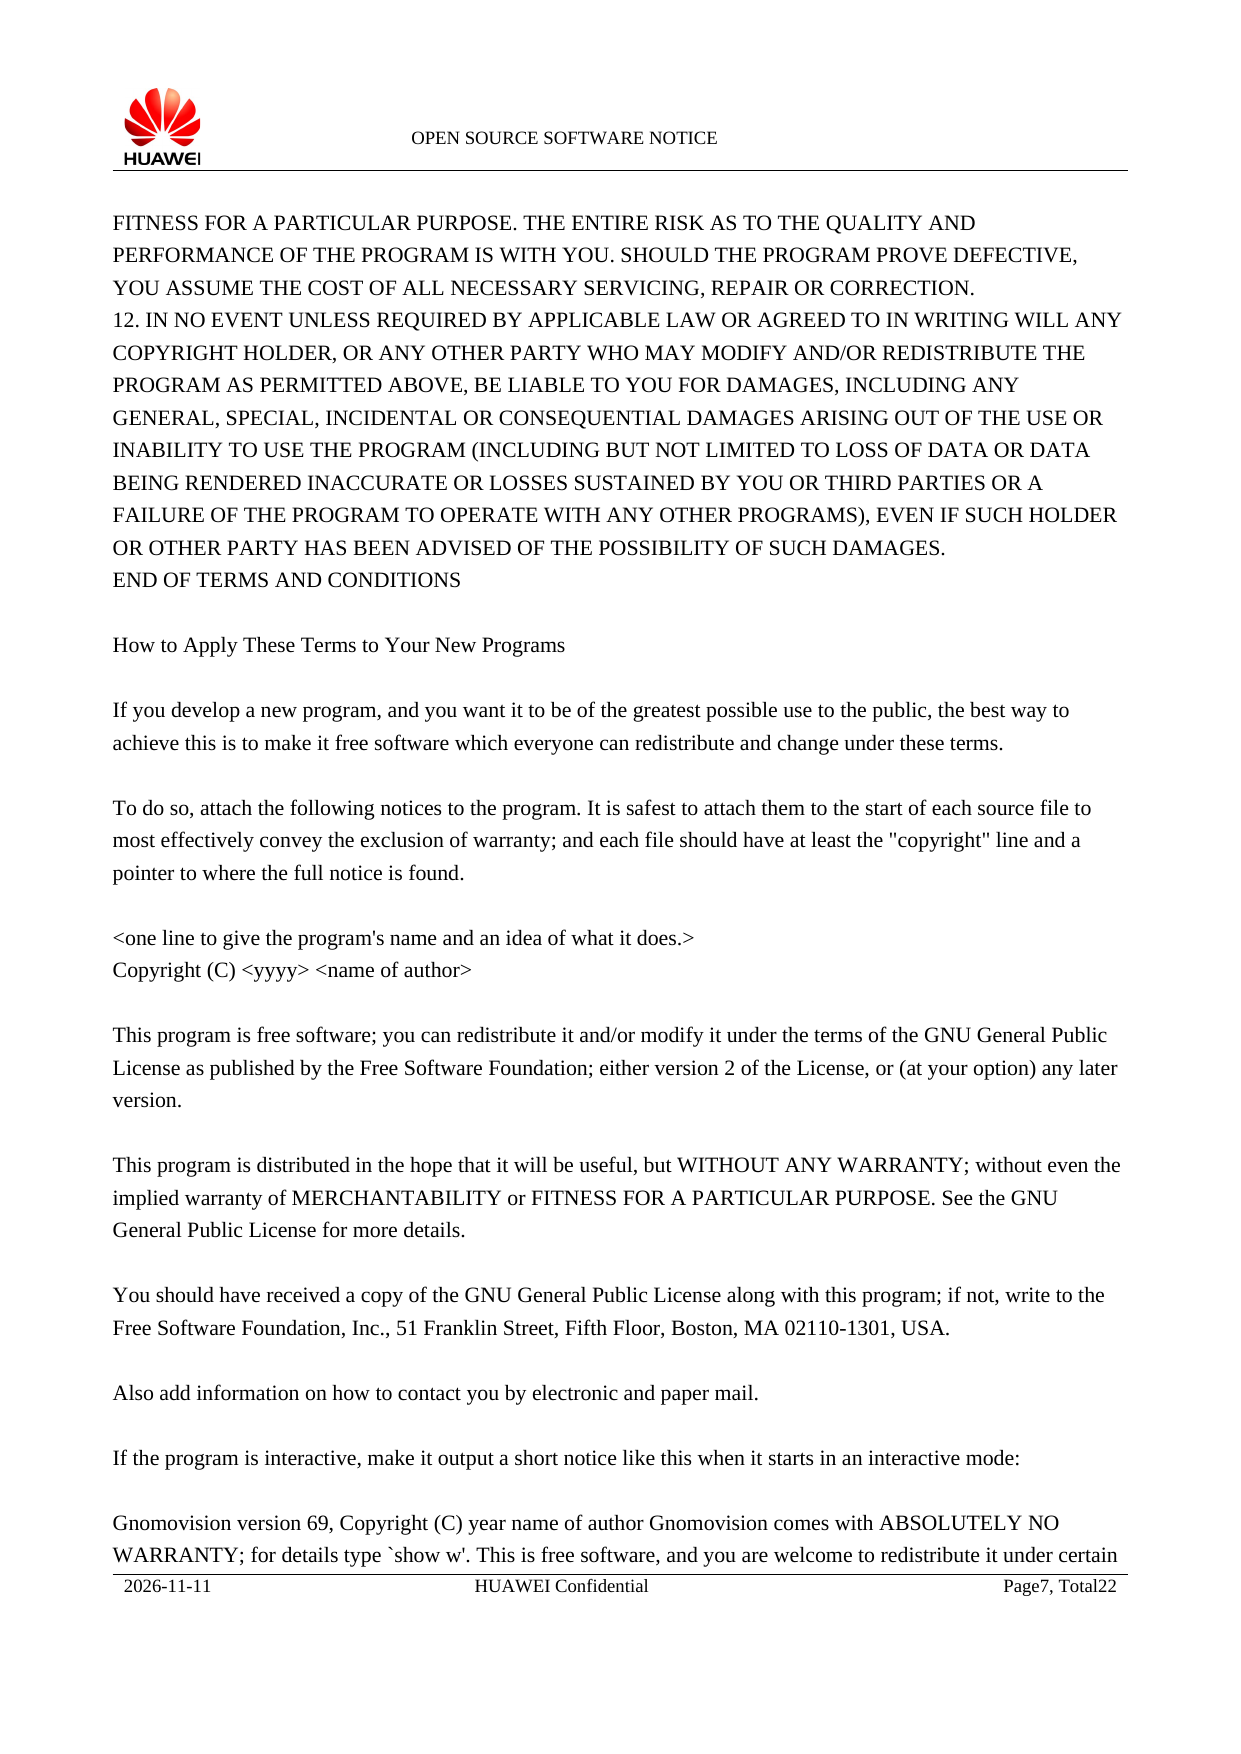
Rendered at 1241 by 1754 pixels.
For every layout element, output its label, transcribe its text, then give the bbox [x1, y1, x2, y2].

picture [124, 88, 201, 165]
